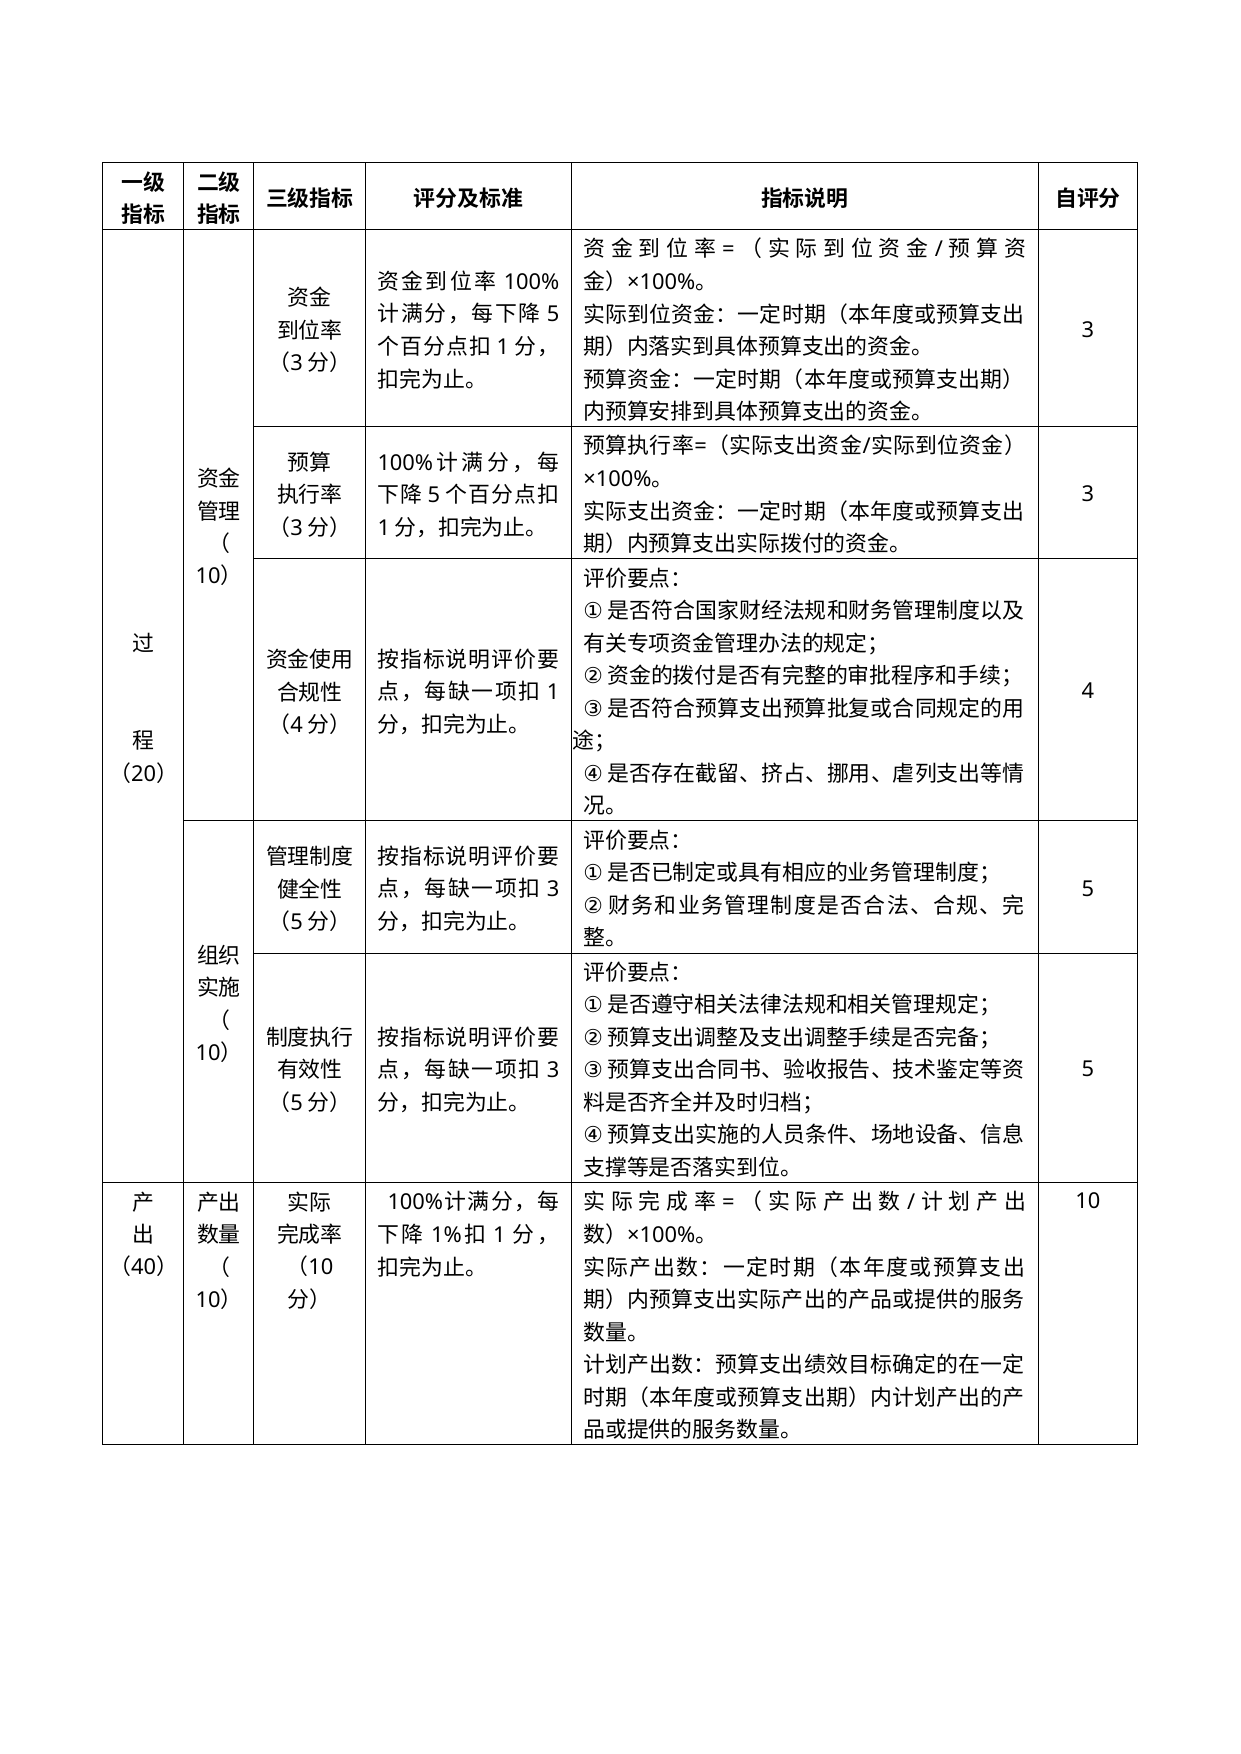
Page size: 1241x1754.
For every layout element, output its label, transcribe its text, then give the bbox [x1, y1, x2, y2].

table_cell 资金 到位率 （3分） [254, 230, 365, 426]
table_cell 资金到位率=（实际到位资金/预算资金）×100%。 实际到位资金：一定时期（本年度或预算支出期）内落实到具体预算支出的资金。 预算资金：一定时期（本年度或预算支出期）内预算安排到具体预算支出的资金。 [572, 230, 1038, 426]
table_cell 评价要点： ①是否已制定或具有相应的业务管理制度； ②财务和业务管理制度是否合法、合规、完整。 [572, 821, 1038, 952]
table_cell 10 [1039, 1183, 1137, 1444]
table_cell 按指标说明评价要点，每缺一项扣3分，扣完为止。 [366, 954, 571, 1182]
table_header 二级 指标 [184, 163, 253, 229]
table_cell 评价要点： ①是否符合国家财经法规和财务管理制度以及有关专项资金管理办法的规定； ②资金的拨付是否有完整的审批程序和手续； ③是否符合预算支出预算批复或合同规定的用途； ④是否存在截留、挤占、挪用、虐列支出等情况。 [572, 559, 1038, 820]
table_cell 5 [1039, 954, 1137, 1182]
table_cell 制度执行 有效性 （5分） [254, 954, 365, 1182]
table_cell 100%计满分，每下降5个百分点扣1分，扣完为止。 [366, 427, 571, 558]
table_cell 按指标说明评价要点，每缺一项扣3分，扣完为止。 [366, 821, 571, 952]
table_cell 资金使用 合规性 （4分） [254, 559, 365, 820]
table_cell 产出 数量（10） [184, 1183, 253, 1444]
table_header 一级 指标 [103, 163, 183, 229]
table_cell 实际 完成率 （10分） [254, 1183, 365, 1444]
table_header 三级指标 [254, 163, 365, 229]
table_header 评分及标准 [366, 163, 571, 229]
table_cell 管理制度 健全性 （5分） [254, 821, 365, 952]
table_cell 资金到位率100%计满分，每下降5个百分点扣1分，扣完为止。 [366, 230, 571, 426]
table_cell 100%计满分，每下降1%扣1分，扣完为止。 [366, 1183, 571, 1444]
table_header 指标说明 [572, 163, 1038, 229]
table_cell 3 [1039, 230, 1137, 426]
table_cell 过 程 （20） [103, 230, 183, 1182]
table_cell 3 [1039, 427, 1137, 558]
table_cell 5 [1039, 821, 1137, 952]
table_cell 组织 实施（10） [184, 821, 253, 1182]
table_cell 预算执行率=（实际支出资金/实际到位资金）×100%。 实际支出资金：一定时期（本年度或预算支出期）内预算支出实际拨付的资金。 [572, 427, 1038, 558]
table_header 自评分 [1039, 163, 1137, 229]
table_cell 预算 执行率 （3分） [254, 427, 365, 558]
table_cell 产 出 （40） [103, 1183, 183, 1444]
table_cell 按指标说明评价要点，每缺一项扣1分，扣完为止。 [366, 559, 571, 820]
table_cell 资金 管理（10） [184, 230, 253, 820]
table_cell 实际完成率=（实际产出数/计划产出数）×100%。 实际产出数：一定时期（本年度或预算支出期）内预算支出实际产出的产品或提供的服务数量。 计划产出数：预算支出绩效目标确定的在一定时期（本年度或预算支出期）内计划产出的产品或提供的服务数量。 [572, 1183, 1038, 1444]
table_cell 评价要点： ①是否遵守相关法律法规和相关管理规定； ②预算支出调整及支出调整手续是否完备； ③预算支出合同书、验收报告、技术鉴定等资料是否齐全并及时归档； ④预算支出实施的人员条件、场地设备、信息支撑等是否落实到位。 [572, 954, 1038, 1182]
table_cell 4 [1039, 559, 1137, 820]
